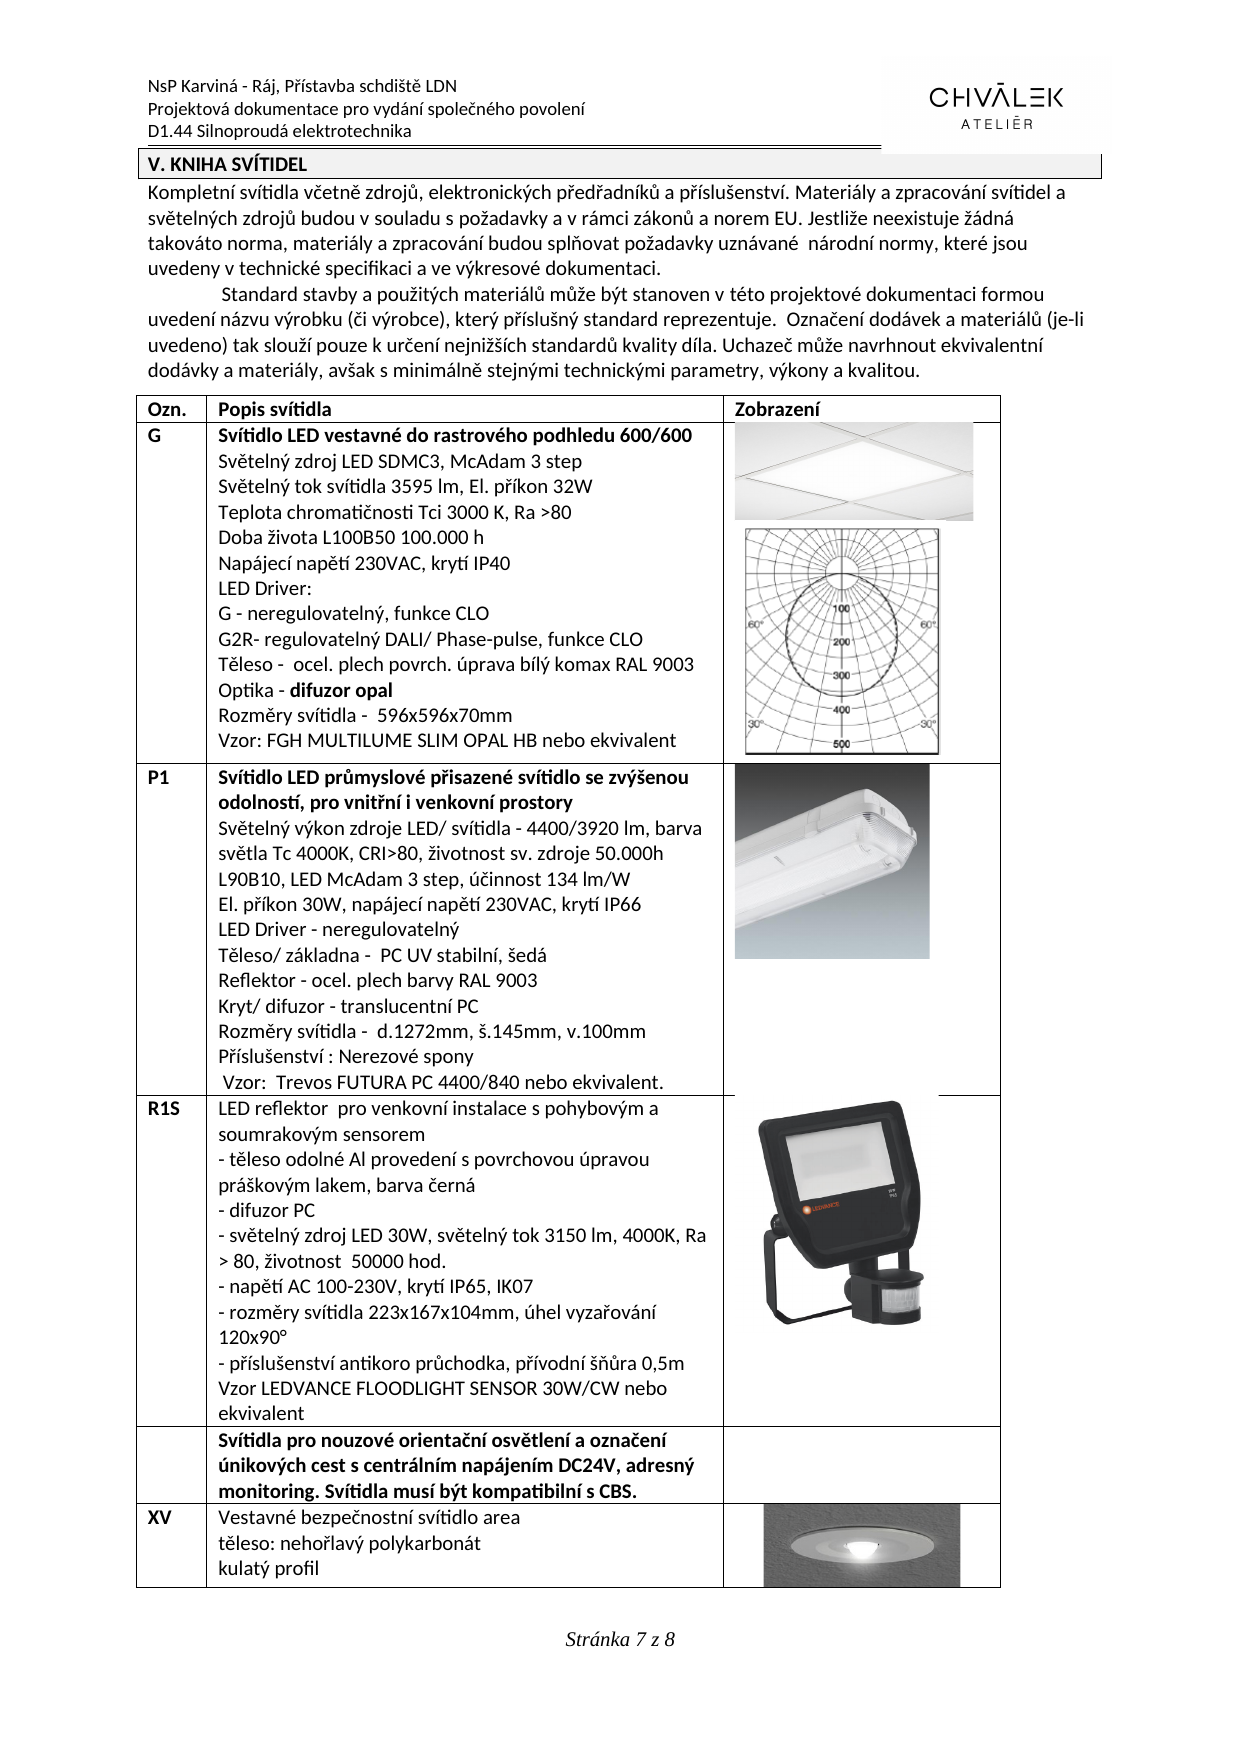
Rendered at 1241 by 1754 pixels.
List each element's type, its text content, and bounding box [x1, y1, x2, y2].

picture [881, 56, 1112, 154]
table_cell LED reflektor pro venkovní instalace s pohybovým a soumrakovým sensorem - těleso odolné Al provedení s povrchovou úpravou práškovým lakem, barva černá - difuzor PC - světelný zdroj LED 30W, světelný tok 3150 lm, 4000K, Ra > 80, životnost 50000 hod. - napětí AC 100-230V, krytí IP65, IK07 - rozměry svítidla 223x167x104mm, úhel vyzařování 120x90° - příslušenství antikoro průchodka, přívodní šňůra 0,5m Vzor LEDVANCE FLOODLIGHT SENSOR 30W/CW nebo ekvivalent [207, 1096, 723, 1426]
table_cell G [137, 423, 206, 763]
table_cell [961, 1504, 1000, 1587]
table_header Popis svítidla [207, 396, 723, 422]
text V. KNIHA svítidel [139, 149, 1101, 178]
table_cell [724, 1504, 763, 1587]
table_header Zobrazení [724, 396, 1000, 422]
table_cell [724, 423, 734, 763]
text Standard stavby a použitých materiálů může být stanoven v této projektové dokumentaci formou uvedení názvu výrobku (či výrobce), který příslušný standard reprezentuje. Označení dodávek a materiálů (je-li uvedeno) tak slouží pouze k určení nejnižších standardů kvality díla. Uchazeč může navrhnout ekvivalentní dodávky a materiály, avšak s minimálně stejnými technickými parametry, výkony a kvalitou. [148, 281, 1092, 383]
table_cell [137, 1427, 206, 1503]
table_cell P1 [137, 764, 206, 1094]
table_header Ozn. [137, 396, 206, 422]
table_cell [947, 423, 1000, 763]
table_cell R1S [137, 1096, 206, 1426]
table_cell XV [137, 1504, 206, 1587]
table_cell Svítidla pro nouzové orientační osvětlení a označení únikových cest s centrálním napájením DC24V, adresný monitoring. Svítidla musí být kompatibilní s CBS. [207, 1427, 723, 1503]
table_cell [724, 1096, 1000, 1426]
table_cell [724, 764, 1000, 1094]
table_cell Svítidlo LED vestavné do rastrového podhledu 600/600 Světelný zdroj LED SDMC3, McAdam 3 step Světelný tok svítidla 3595 lm, El. příkon 32W Teplota chromatičnosti Tci 3000 K, Ra >80 Doba života L100B50 100.000 h Napájecí napětí 230VAC, krytí IP40 LED Driver: G - neregulovatelný, funkce CLO G2R- regulovatelný DALI/ Phase-pulse, funkce CLO Těleso - ocel. plech povrch. úprava bílý komax RAL 9003 Optika - difuzor opal Rozměry svítidla - 596x596x70mm Vzor: FGH MULTILUME SLIM OPAL HB nebo ekvivalent [207, 423, 723, 763]
text Kompletní svítidla včetně zdrojů, elektronických předřadníků a příslušenství. Materiály a zpracování svítidel a světelných zdrojů budou v souladu s požadavky a v rámci zákonů a norem EU. Jestliže neexistuje žádná takováto norma, materiály a zpracování budou splňovat požadavky uznávané národní normy, které jsou uvedeny v technické specifikaci a ve výkresové dokumentaci. [148, 179, 1092, 281]
table_cell [724, 1427, 1000, 1503]
table_cell Svítidlo LED průmyslové přisazené svítidlo se zvýšenou odolností, pro vnitřní i venkovní prostory Světelný výkon zdroje LED/ svítidla - 4400/3920 lm, barva světla Tc 4000K, CRI>80, životnost sv. zdroje 50.000h L90B10, LED McAdam 3 step, účinnost 134 lm/W El. příkon 30W, napájecí napětí 230VAC, krytí IP66 LED Driver - neregulovatelný Těleso/ základna - PC UV stabilní, šedá Reflektor - ocel. plech barvy RAL 9003 Kryt/ difuzor - translucentní PC Rozměry svítidla - d.1272mm, š.145mm, v.100mm Příslušenství : Nerezové spony Vzor: Trevos FUTURA PC 4400/840 nebo ekvivalent. [207, 764, 723, 1094]
picture [763, 1504, 961, 1587]
